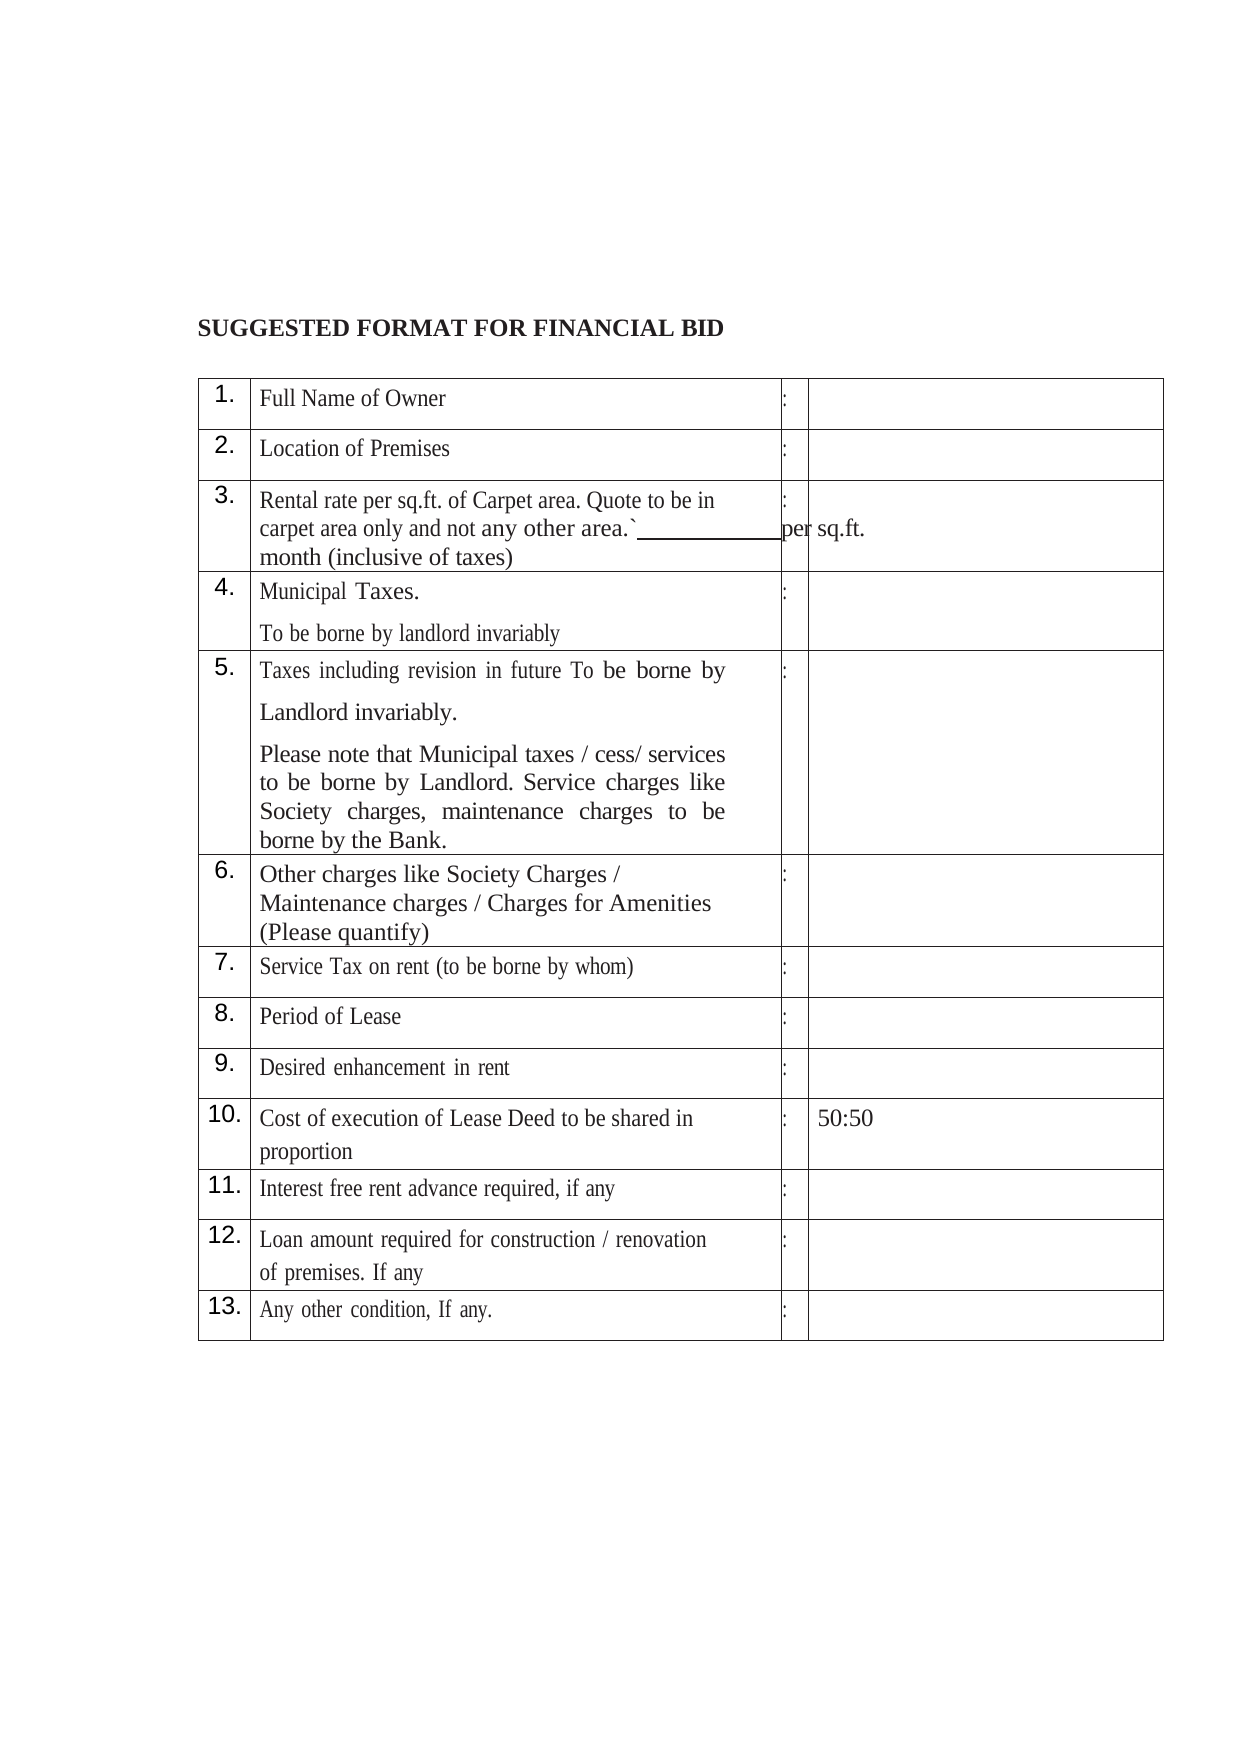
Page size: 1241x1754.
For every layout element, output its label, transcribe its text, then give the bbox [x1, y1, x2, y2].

table_cell [809, 1049, 1163, 1098]
table_cell : [782, 572, 808, 650]
table_header 1. [199, 379, 250, 429]
table_cell Period of Lease [251, 998, 781, 1047]
table_cell : [782, 651, 808, 854]
table_cell Taxes including revision in future To be borne by Landlord invariably. Please note that Municipal taxes / cess/ services to be borne by Landlord. Service charges like Society charges, maintenance charges to be borne by the Bank. [251, 651, 781, 854]
table_cell Interest free rent advance required, if any [251, 1170, 781, 1219]
table_cell [809, 947, 1163, 997]
table_cell [809, 855, 1163, 946]
table_header Full Name of Owner [251, 379, 781, 429]
table_cell : [782, 855, 808, 946]
table_cell Rental rate per sq.ft. of Carpet area. Quote to be in carpet area only and not any other area.` per sq.ft. per month (inclusive of taxes) [251, 481, 781, 571]
table_cell : [782, 998, 808, 1047]
table_cell 12. [199, 1220, 250, 1290]
table_cell [809, 481, 1163, 571]
table_cell : [782, 1291, 808, 1340]
table_header : [782, 379, 808, 429]
table_cell [809, 651, 1163, 854]
table_cell Desired enhancement in rent [251, 1049, 781, 1098]
table_cell 8. [199, 998, 250, 1047]
table_cell [809, 1220, 1163, 1290]
table_cell 4. [199, 572, 250, 650]
table_cell 2. [199, 430, 250, 479]
table_cell 10. [199, 1099, 250, 1168]
table_cell [809, 998, 1163, 1047]
table_cell 3. [199, 481, 250, 571]
table_cell Other charges like Society Charges / Maintenance charges / Charges for Amenities (Please quantify) [251, 855, 781, 946]
table_cell 9. [199, 1049, 250, 1098]
table_cell 13. [199, 1291, 250, 1340]
table_cell 7. [199, 947, 250, 997]
table_cell [809, 572, 1163, 650]
table_cell : [782, 430, 808, 479]
table_cell [809, 1170, 1163, 1219]
table_cell [809, 430, 1163, 479]
table_cell Service Tax on rent (to be borne by whom) [251, 947, 781, 997]
table_cell Any other condition, If any. [251, 1291, 781, 1340]
table_cell Location of Premises [251, 430, 781, 479]
table_cell : [782, 1170, 808, 1219]
table_cell : [782, 1099, 808, 1168]
table_cell Cost of execution of Lease Deed to be shared in proportion [251, 1099, 781, 1168]
table_cell Loan amount required for construction / renovation of premises. If any [251, 1220, 781, 1290]
table_cell : [782, 1049, 808, 1098]
text SUGGESTED FORMAT FOR FINANCIAL BID [197, 313, 1035, 342]
table_cell [809, 1291, 1163, 1340]
table_cell 6. [199, 855, 250, 946]
table_cell 11. [199, 1170, 250, 1219]
table_cell Municipal Taxes. To be borne by landlord invariably [251, 572, 781, 650]
table_cell : [782, 481, 808, 571]
table_header [809, 379, 1163, 429]
table_cell : [782, 1220, 808, 1290]
table_cell 50:50 [809, 1099, 1163, 1168]
table_cell 5. [199, 651, 250, 854]
table_cell : [782, 947, 808, 997]
